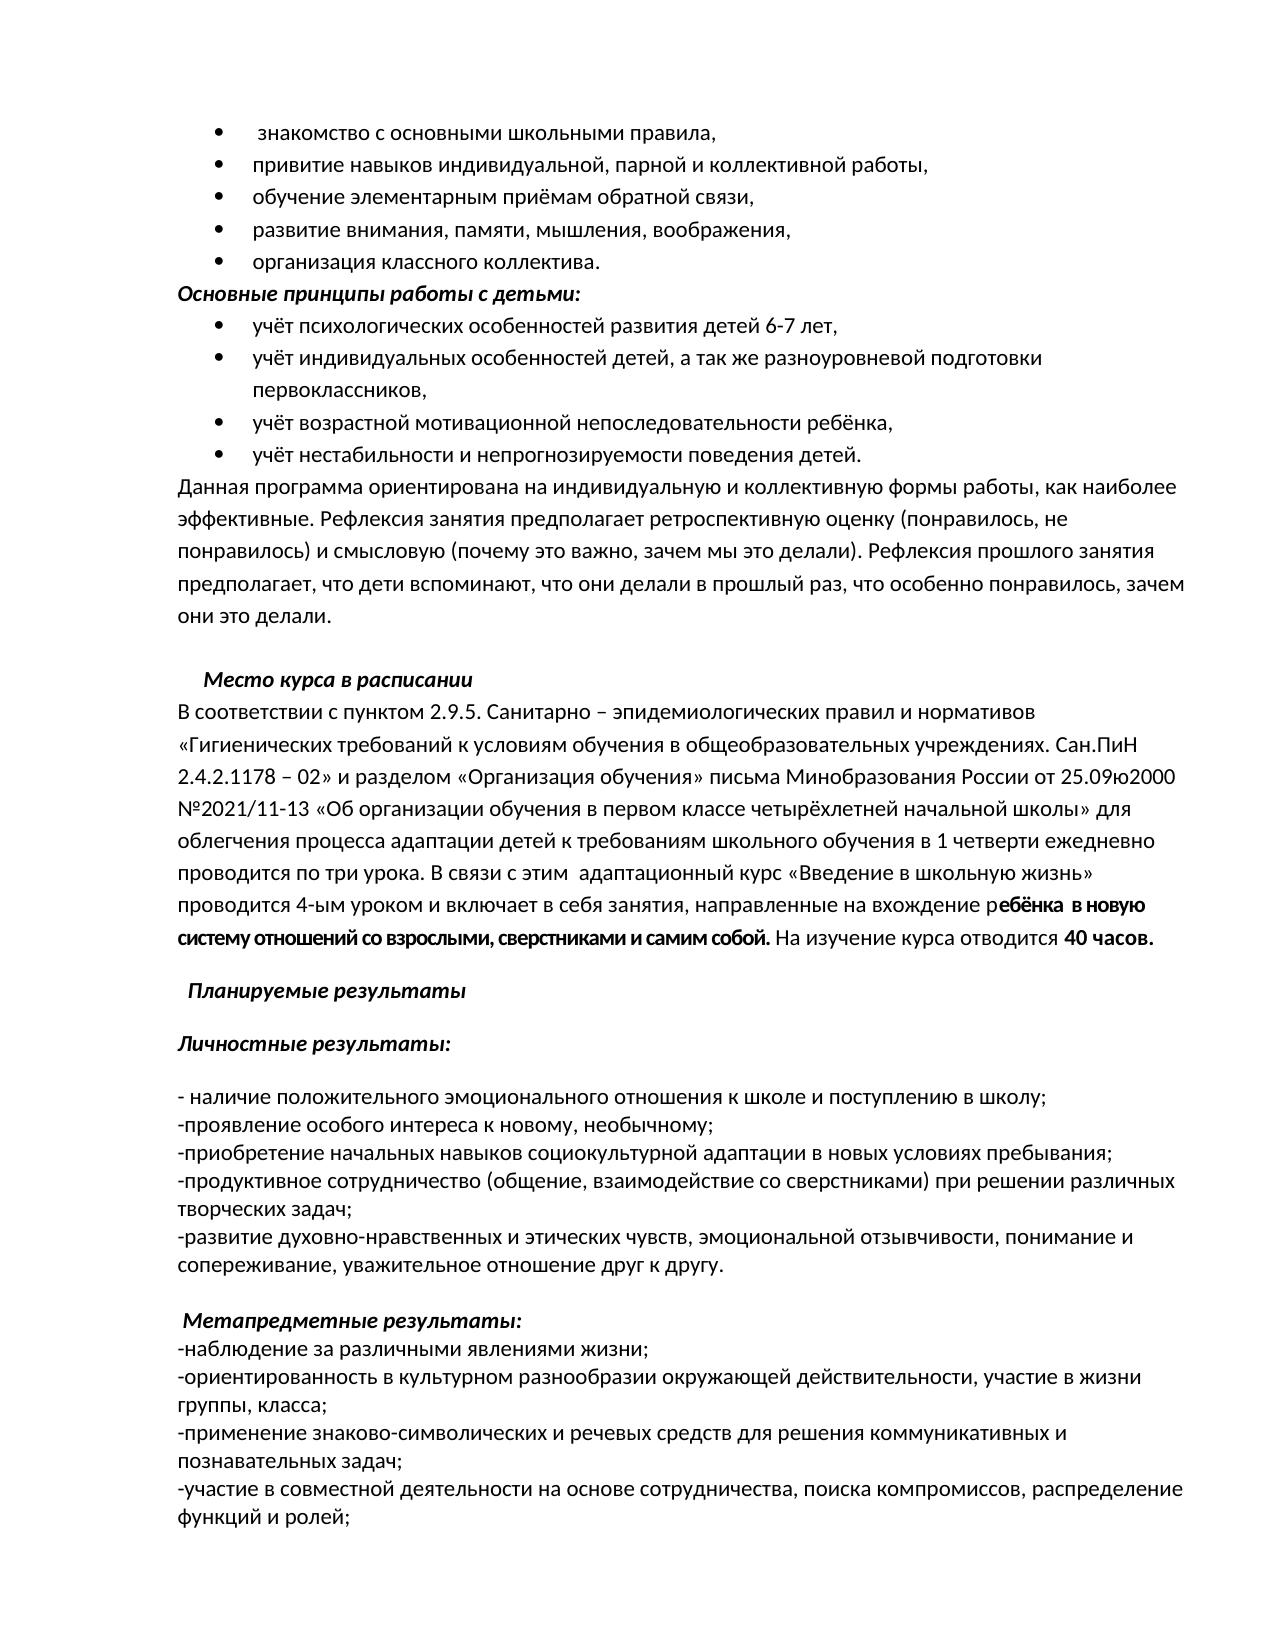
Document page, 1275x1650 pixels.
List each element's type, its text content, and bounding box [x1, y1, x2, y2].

text -ориентированность в культурном разнообразии окружающей действительности, участие в жизни группы, класса; [177, 1362, 1186, 1418]
text -приобретение начальных навыков социокультурной адаптации в новых условиях пребывания; [177, 1138, 1186, 1166]
list учёт индивидуальных особенностей детей, а так же разноуровневой подготовки первоклассников, [215, 343, 1186, 404]
text Метапредметные результаты: [177, 1306, 1186, 1334]
text Основные принципы работы с детьми: [177, 279, 1186, 307]
list учёт нестабильности и непрогнозируемости поведения детей. [215, 440, 1186, 468]
text -развитие духовно-нравственных и этических чувств, эмоциональной отзывчивости, понимание и сопереживание, уважительное отношение друг к другу. [177, 1222, 1186, 1278]
text Планируемые результаты [177, 976, 1186, 1004]
text Данная программа ориентирована на индивидуальную и коллективную формы работы, как наиболее эффективные. Рефлексия занятия предполагает ретроспективную оценку (понравилось, не понравилось) и смысловую (почему это важно, зачем мы это делали). Рефлексия прошлого занятия предполагает, что дети вспоминают, что они делали в прошлый раз, что особенно понравилось, зачем они это делали. [177, 472, 1186, 629]
list обучение элементарным приёмам обратной связи, [215, 182, 1186, 211]
text Место курса в расписании [177, 665, 1186, 693]
list развитие внимания, памяти, мышления, воображения, [215, 215, 1186, 243]
text Личностные результаты: [177, 1029, 1186, 1057]
list привитие навыков индивидуальной, парной и коллективной работы, [215, 150, 1186, 178]
list учёт возрастной мотивационной непоследовательности ребёнка, [215, 408, 1186, 436]
text -наблюдение за различными явлениями жизни; [177, 1334, 1186, 1362]
text -применение знаково-символических и речевых средств для решения коммуникативных и познавательных задач; [177, 1418, 1186, 1474]
list организация классного коллектива. [215, 247, 1186, 275]
text В соответствии с пунктом 2.9.5. Санитарно – эпидемиологических правил и нормативов «Гигиенических требований к условиям обучения в общеобразовательных учреждениях. Сан.ПиН 2.4.2.1178 – 02» и разделом «Организация обучения» письма Минобразования России от 25.09ю2000 №2021/11-13 «Об организации обучения в первом классе четырёхлетней начальной школы» для облегчения процесса адаптации детей к требованиям школьного обучения в 1 четверти ежедневно проводится по три урока. В связи с этим адаптационный курс «Введение в школьную жизнь» проводится 4-ым уроком и включает в себя занятия, направленные на вхождение ребёнка в новую систему отношений со взрослыми, сверстниками и самим собой. На изучение курса отводится 40 часов. [177, 697, 1186, 951]
list учёт психологических особенностей развития детей 6-7 лет, [215, 311, 1186, 339]
text - наличие положительного эмоционального отношения к школе и поступлению в школу; [177, 1082, 1186, 1110]
text -продуктивное сотрудничество (общение, взаимодействие со сверстниками) при решении различных творческих задач; [177, 1166, 1186, 1222]
list знакомство с основными школьными правила, [215, 118, 1186, 146]
text -проявление особого интереса к новому, необычному; [177, 1110, 1186, 1138]
text -участие в совместной деятельности на основе сотрудничества, поиска компромиссов, распределение функций и ролей; [177, 1474, 1186, 1530]
